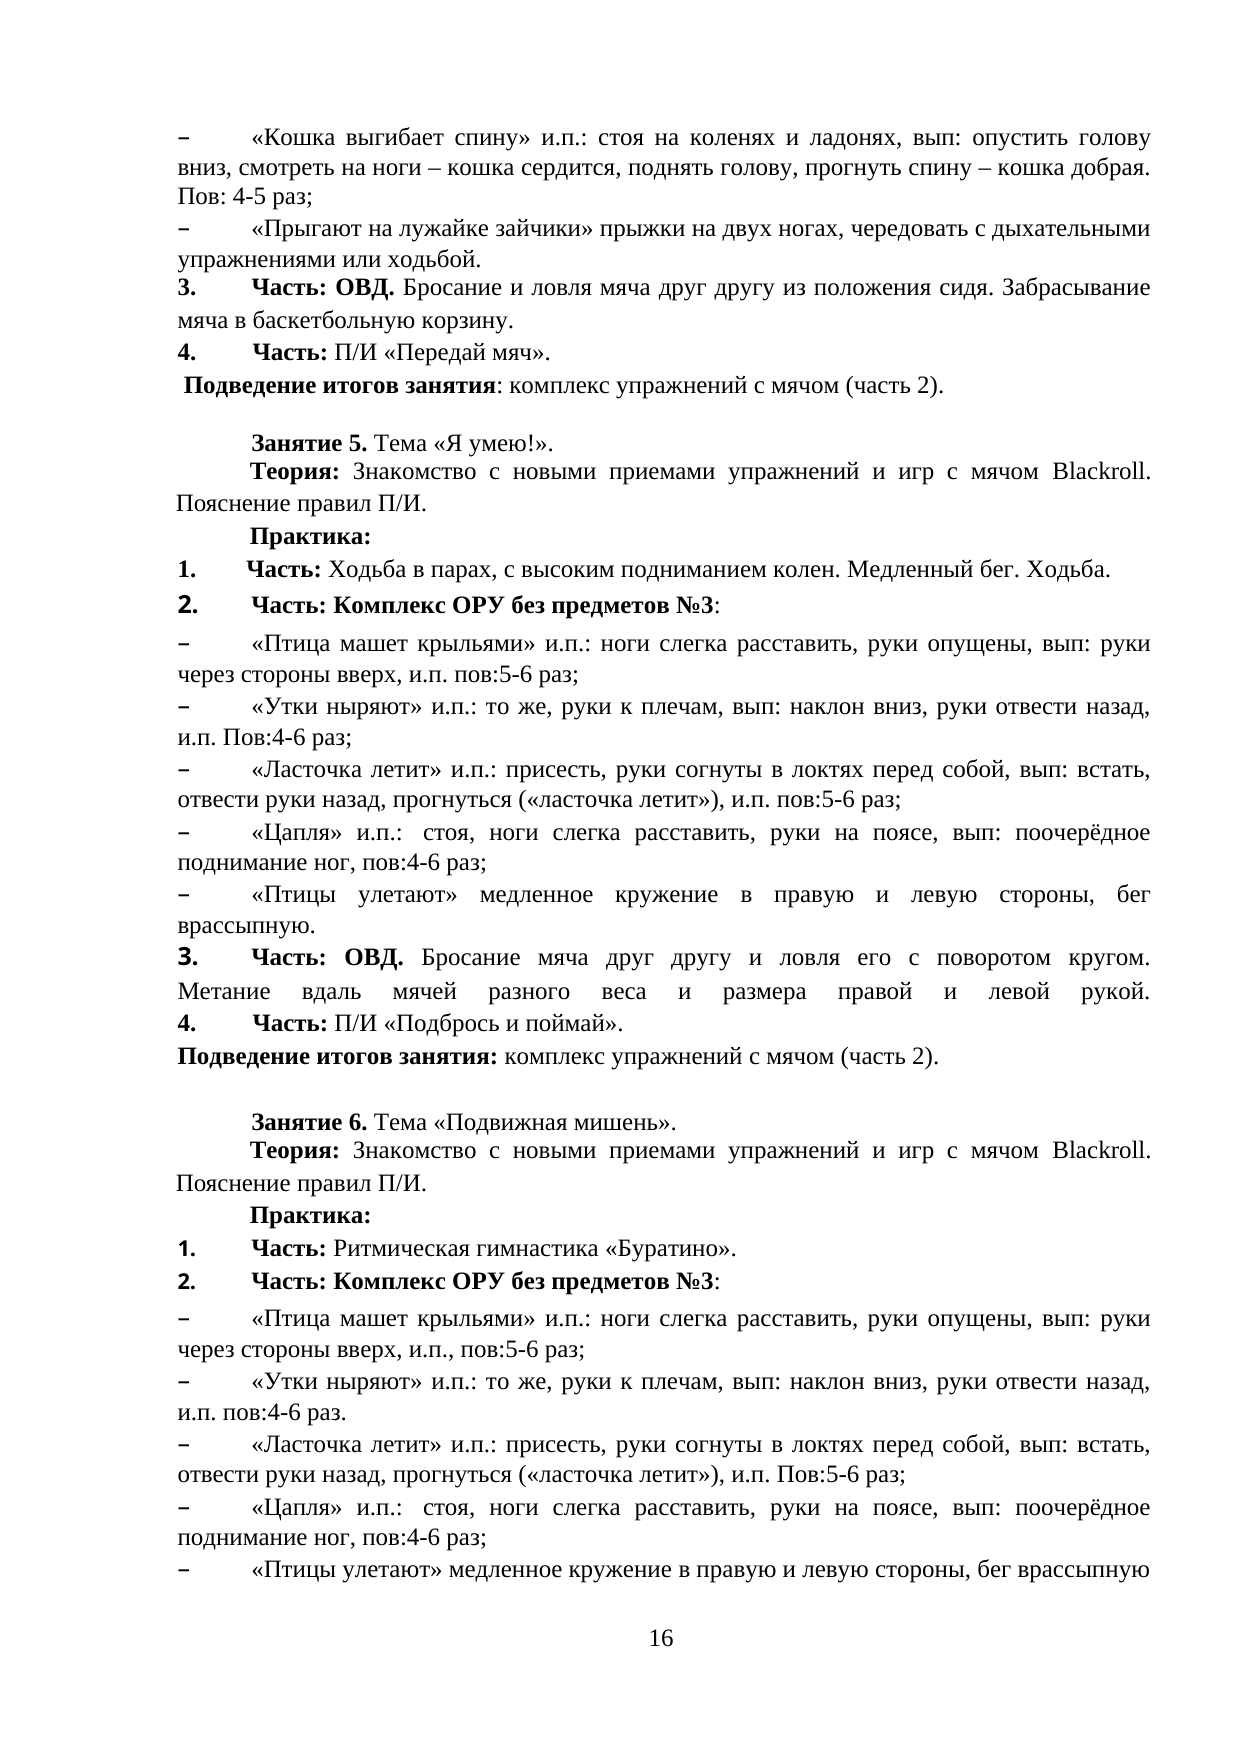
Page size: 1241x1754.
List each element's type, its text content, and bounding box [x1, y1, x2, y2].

list Часть: Комплекс ОРУ без предметов №3: [177, 1266, 1152, 1296]
list «Птицы улетают» медленное кружение в правую и левую стороны, бег врассыпную. [177, 876, 1152, 939]
list Часть: Ритмическая гимнастика «Буратино». [177, 1233, 1152, 1263]
text 4. Часть: П/И «Передай мяч». [177, 337, 1152, 366]
list «Цапля» и.п.: стоя, ноги слегка расставить, руки на поясе, вып: поочерёдное поднимание ног, пов:4-6 раз; [177, 1488, 1152, 1551]
text Занятие 6. Тема «Подвижная мишень». [177, 1107, 1071, 1135]
text Теория: Знакомство с новыми приемами упражнений и игр с мячом Blackroll. Пояснение правил П/И. [176, 1135, 1152, 1196]
list «Утки ныряют» и.п.: то же, руки к плечам, вып: наклон вниз, руки отвести назад, и.п. Пов:4-6 раз; [177, 688, 1152, 750]
text 3. Часть: ОВД. Бросание и ловля мяча друг другу из положения сидя. Забрасывание мяча в баскетбольную корзину. [177, 272, 1152, 333]
list «Кошка выгибает спину» и.п.: стоя на коленях и ладонях, вып: опустить голову вниз, смотреть на ноги – кошка сердится, поднять голову, прогнуть спину – кошка добрая. Пов: 4-5 раз; [177, 118, 1152, 210]
text Практика: [176, 1200, 1152, 1229]
list «Ласточка летит» и.п.: присесть, руки согнуты в локтях перед собой, вып: встать, отвести руки назад, прогнуться («ласточка летит»), и.п. Пов:5-6 раз; [177, 1425, 1152, 1488]
list «Цапля» и.п.: стоя, ноги слегка расставить, руки на поясе, вып: поочерёдное поднимание ног, пов:4-6 раз; [177, 813, 1152, 876]
text Занятие 5. Тема «Я умею!». [177, 428, 1071, 456]
text Теория: Знакомство с новыми приемами упражнений и игр с мячом Blackroll. Пояснение правил П/И. [176, 456, 1152, 517]
text Практика: [176, 521, 1152, 550]
text 1. Часть: Ходьба в парах, с высоким подниманием колен. Медленный бег. Ходьба. [177, 554, 1152, 583]
list «Прыгают на лужайке зайчики» прыжки на двух ногах, чередовать с дыхательными упражнениями или ходьбой. [177, 210, 1152, 272]
list «Утки ныряют» и.п.: то же, руки к плечам, вып: наклон вниз, руки отвести назад, и.п. пов:4-6 раз. [177, 1362, 1152, 1425]
list «Птица машет крыльями» и.п.: ноги слегка расставить, руки опущены, вып: руки через стороны вверх, и.п., пов:5-6 раз; [177, 1300, 1152, 1362]
list Подведение итогов занятия: комплекс упражнений с мячом (часть 2). [177, 370, 1071, 399]
list Часть: Комплекс ОРУ без предметов №3: [177, 587, 1152, 621]
list «Ласточка летит» и.п.: присесть, руки согнуты в локтях перед собой, вып: встать, отвести руки назад, прогнуться («ласточка летит»), и.п. пов:5-6 раз; [177, 750, 1152, 813]
text Подведение итогов занятия: комплекс упражнений с мячом (часть 2). [177, 1041, 1071, 1070]
list Часть: ОВД. Бросание мяча друг другу и ловля его с поворотом кругом. Метание вдаль мячей разного веса и размера правой и левой рукой. 4. Часть: П/И «Подбрось и поймай». [177, 939, 1152, 1037]
list «Птица машет крыльями» и.п.: ноги слегка расставить, руки опущены, вып: руки через стороны вверх, и.п. пов:5-6 раз; [177, 625, 1152, 688]
list «Птицы улетают» медленное кружение в правую и левую стороны, бег врассыпную [177, 1551, 1152, 1585]
